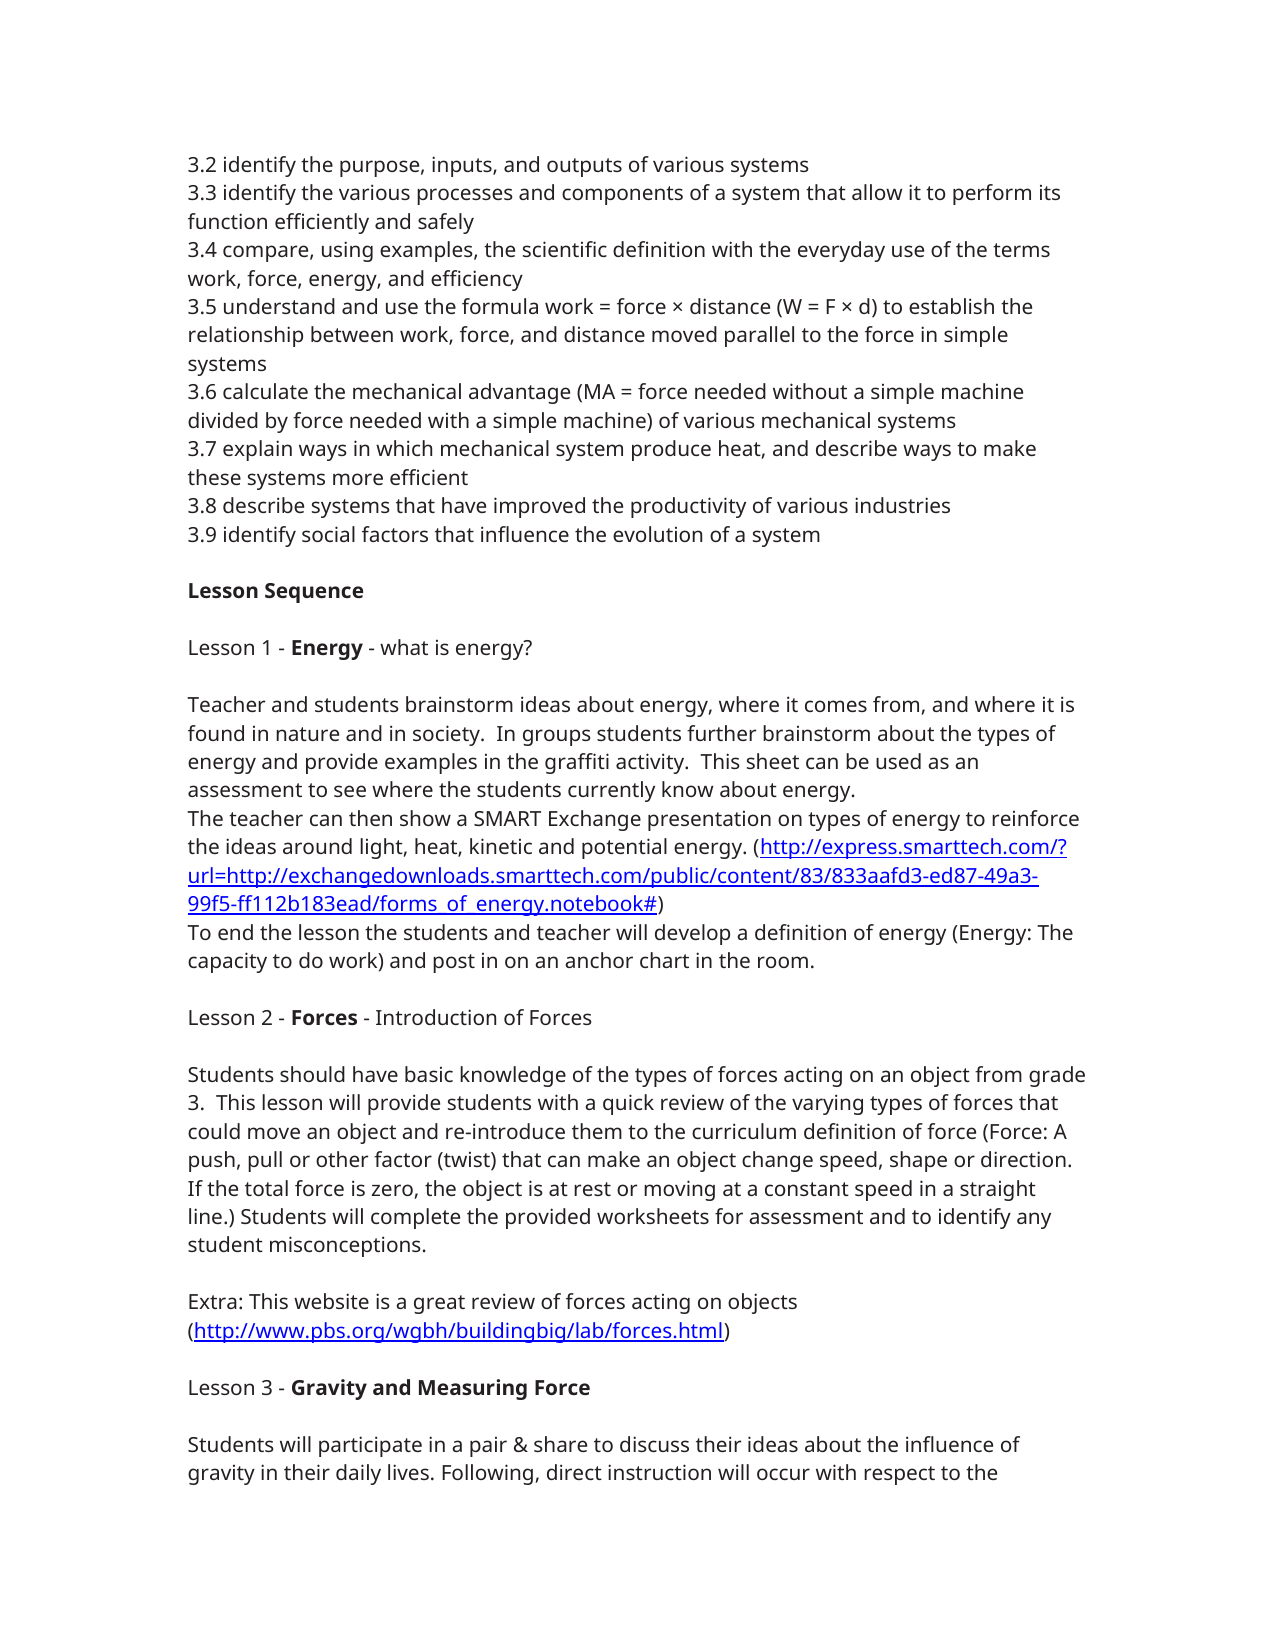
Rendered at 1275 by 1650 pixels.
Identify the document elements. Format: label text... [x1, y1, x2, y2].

text 3.8 describe systems that have improved the productivity of various industries [187, 491, 1087, 520]
text 3.6 calculate the mechanical advantage (MA = force needed without a simple machine divided by force needed with a simple machine) of various mechanical systems [187, 377, 1087, 434]
text Teacher and students brainstorm ideas about energy, where it comes from, and where it is found in nature and in society. In groups students further brainstorm about the types of energy and provide examples in the graffiti activity. This sheet can be used as an assessment to see where the students currently know about energy. [187, 690, 1087, 804]
text To end the lesson the students and teacher will develop a definition of energy (Energy: The capacity to do work) and post in on an anchor chart in the room. [187, 918, 1087, 975]
text Lesson 1 - Energy - what is energy? [187, 633, 1087, 662]
text Lesson 3 - Gravity and Measuring Force [187, 1373, 1087, 1401]
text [187, 1430, 1087, 1487]
text The teacher can then show a SMART Exchange presentation on types of energy to reinforce the ideas around light, heat, kinetic and potential energy. (http://express.smarttech.com/?url=http://exchangedownloads.smarttech.com/public/content/83/833aafd3-ed87-49a3-99f5-ff112b183ead/forms_of_energy.notebook#) [187, 804, 1087, 918]
text Lesson 2 - Forces - Introduction of Forces [187, 1003, 1087, 1032]
text 3.5 understand and use the formula work = force × distance (W = F × d) to establish the relationship between work, force, and distance moved parallel to the force in simple systems [187, 292, 1087, 377]
text Extra: This website is a great review of forces acting on objects (http://www.pbs.org/wgbh/buildingbig/lab/forces.html) [187, 1287, 1087, 1344]
text 3.9 identify social factors that influence the evolution of a system [187, 520, 1087, 548]
text Students should have basic knowledge of the types of forces acting on an object from grade 3. This lesson will provide students with a quick review of the varying types of forces that could move an object and re-introduce them to the curriculum definition of force (Force: A push, pull or other factor (twist) that can make an object change speed, shape or direction. If the total force is zero, the object is at rest or moving at a constant speed in a straight line.) Students will complete the provided worksheets for assessment and to identify any student misconceptions. [187, 1060, 1087, 1259]
text 3.4 compare, using examples, the scientific definition with the everyday use of the terms work, force, energy, and efficiency [187, 235, 1087, 292]
text 3.3 identify the various processes and components of a system that allow it to perform its function efficiently and safely [187, 178, 1087, 235]
text Lesson Sequence [187, 577, 1087, 605]
text 3.7 explain ways in which mechanical system produce heat, and describe ways to make these systems more efficient [187, 434, 1087, 491]
text 3.2 identify the purpose, inputs, and outputs of various systems [187, 150, 1087, 178]
